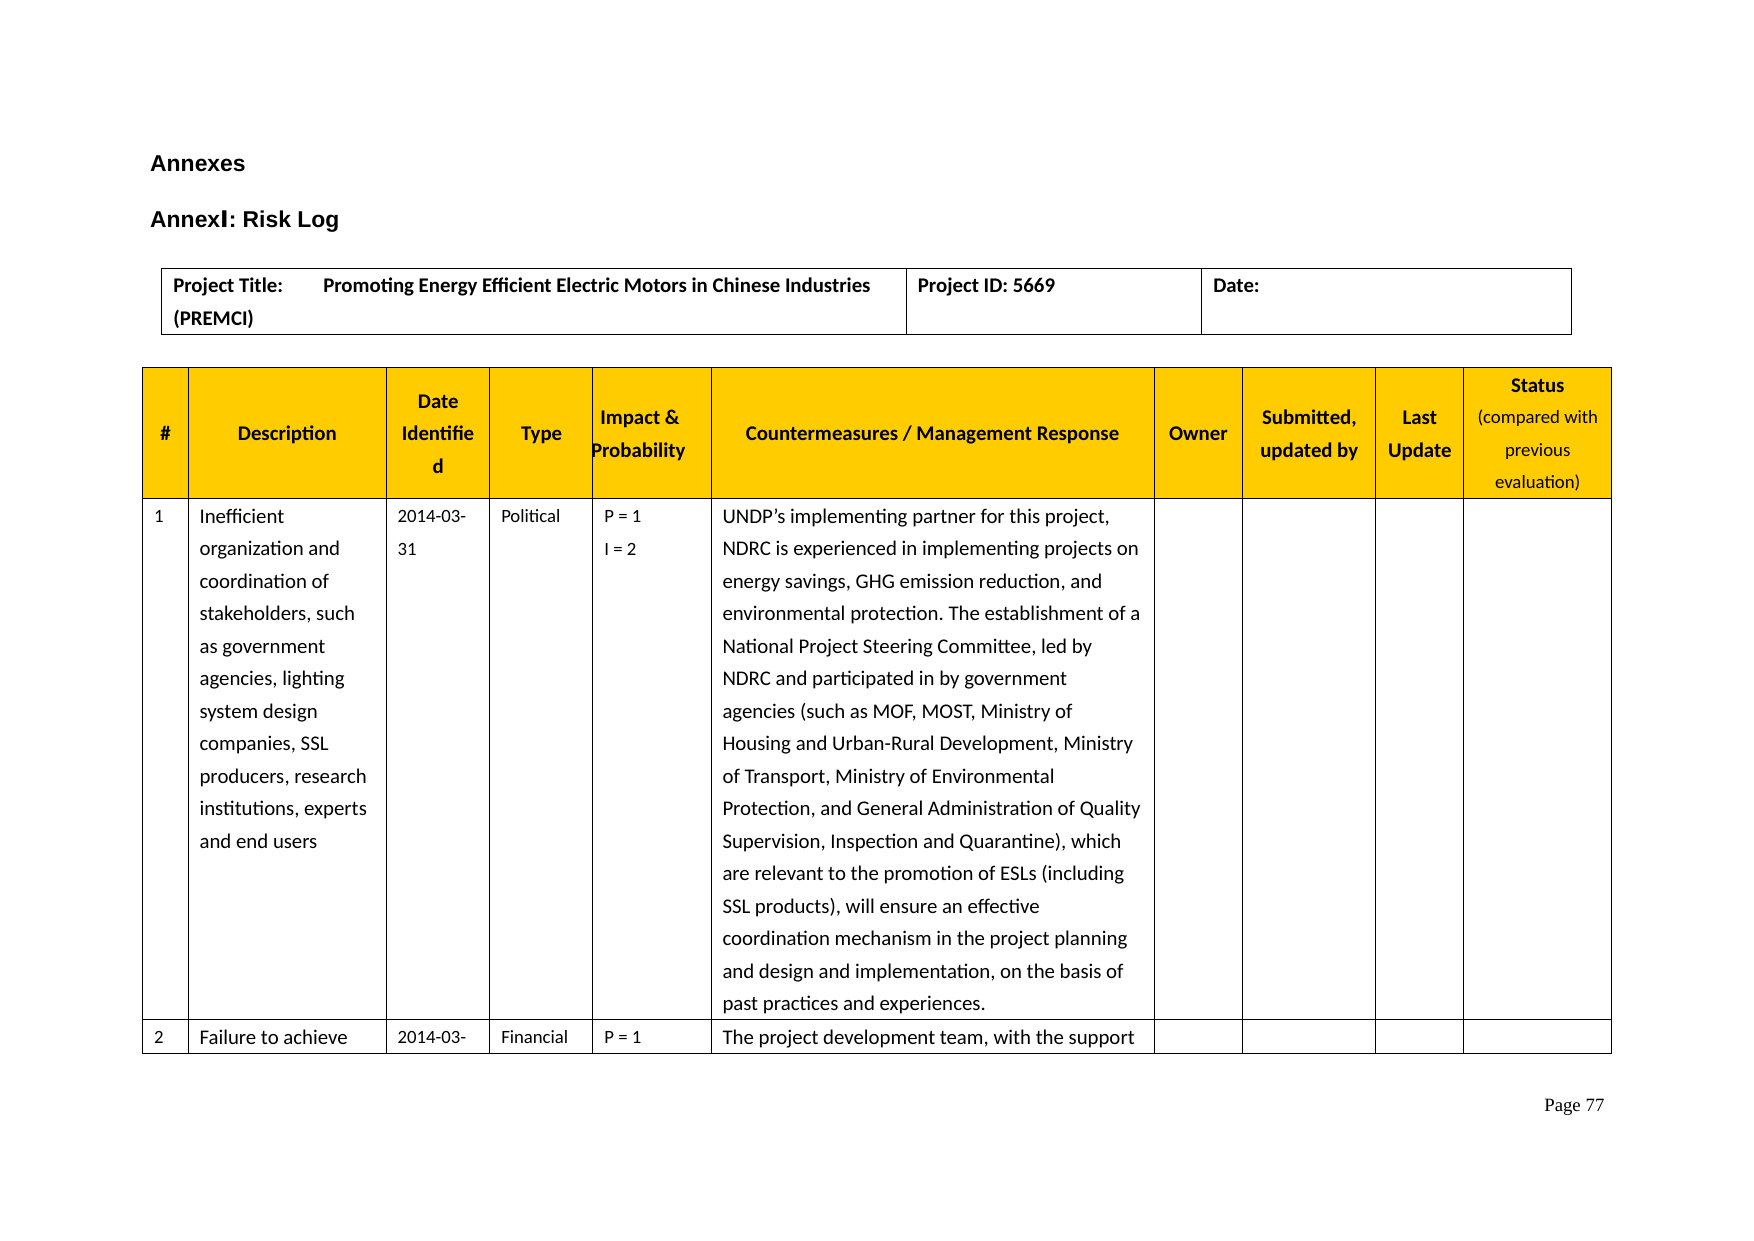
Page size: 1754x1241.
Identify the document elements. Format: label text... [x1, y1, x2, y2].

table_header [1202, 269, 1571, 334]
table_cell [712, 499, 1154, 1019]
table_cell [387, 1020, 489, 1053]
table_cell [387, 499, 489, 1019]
text Annexes [150, 150, 1604, 176]
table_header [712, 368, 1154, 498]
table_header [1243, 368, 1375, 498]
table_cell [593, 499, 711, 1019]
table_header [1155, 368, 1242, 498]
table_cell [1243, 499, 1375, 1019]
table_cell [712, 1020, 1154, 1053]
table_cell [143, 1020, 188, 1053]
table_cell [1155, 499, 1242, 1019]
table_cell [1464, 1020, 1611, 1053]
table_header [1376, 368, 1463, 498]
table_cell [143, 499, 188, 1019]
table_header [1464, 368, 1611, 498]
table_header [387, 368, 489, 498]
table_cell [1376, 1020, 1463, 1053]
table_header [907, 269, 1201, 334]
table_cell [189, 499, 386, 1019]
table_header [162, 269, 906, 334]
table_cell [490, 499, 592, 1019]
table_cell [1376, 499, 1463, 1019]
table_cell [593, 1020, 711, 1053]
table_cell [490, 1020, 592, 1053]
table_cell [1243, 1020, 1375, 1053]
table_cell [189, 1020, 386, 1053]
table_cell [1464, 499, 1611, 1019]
subtitle AnnexⅠ: Risk Log [150, 203, 1604, 235]
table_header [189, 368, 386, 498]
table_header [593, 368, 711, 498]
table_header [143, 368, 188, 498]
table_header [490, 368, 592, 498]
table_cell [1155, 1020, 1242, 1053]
